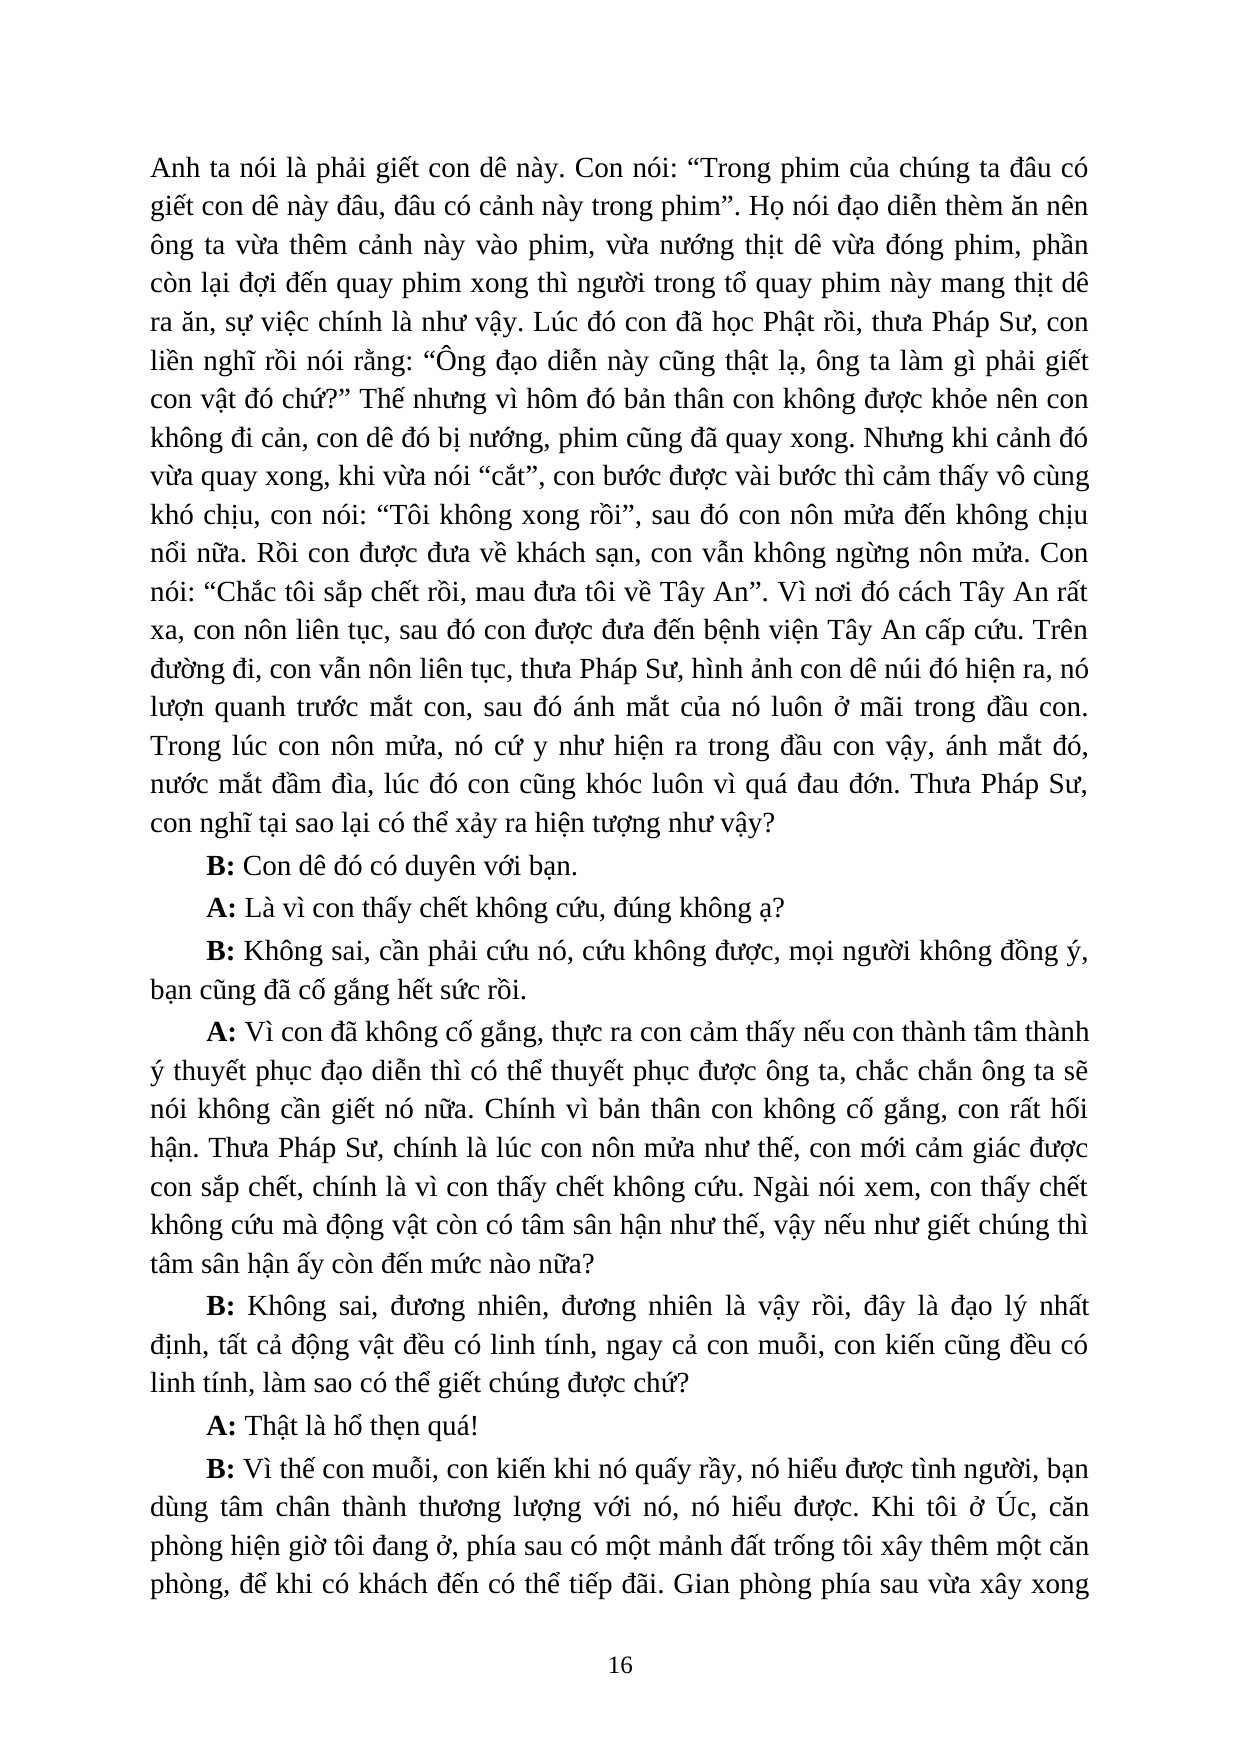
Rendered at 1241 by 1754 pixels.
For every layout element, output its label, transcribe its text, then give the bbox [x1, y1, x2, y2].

text B: Con dê đó có duyên với bạn. [150, 848, 1090, 881]
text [150, 1451, 1090, 1600]
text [150, 150, 1090, 839]
text A: Thật là hổ thẹn quá! [150, 1408, 1090, 1442]
text B: Không sai, cần phải cứu nó, cứu không được, mọi người không đồng ý, bạn cũng đã cố gắng hết sức rồi. [150, 933, 1090, 1005]
text A: Vì con đã không cố gắng, thực ra con cảm thấy nếu con thành tâm thành ý thuyết phục đạo diễn thì có thể thuyết phục được ông ta, chắc chắn ông ta sẽ nói không cần giết nó nữa. Chính vì bản thân con không cố gắng, con rất hối hận. Thưa Pháp Sư, chính là lúc con nôn mửa như thế, con mới cảm giác được con sắp chết, chính là vì con thấy chết không cứu. Ngài nói xem, con thấy chết không cứu mà động vật còn có tâm sân hận như thế, vậy nếu như giết chúng thì tâm sân hận ấy còn đến mức nào nữa? [150, 1014, 1090, 1279]
text B: Không sai, đương nhiên, đương nhiên là vậy rồi, đây là đạo lý nhất định, tất cả động vật đều có linh tính, ngay cả con muỗi, con kiến cũng đều có linh tính, làm sao có thể giết chúng được chứ? [150, 1288, 1090, 1399]
text A: Là vì con thấy chết không cứu, đúng không ạ? [150, 891, 1090, 924]
